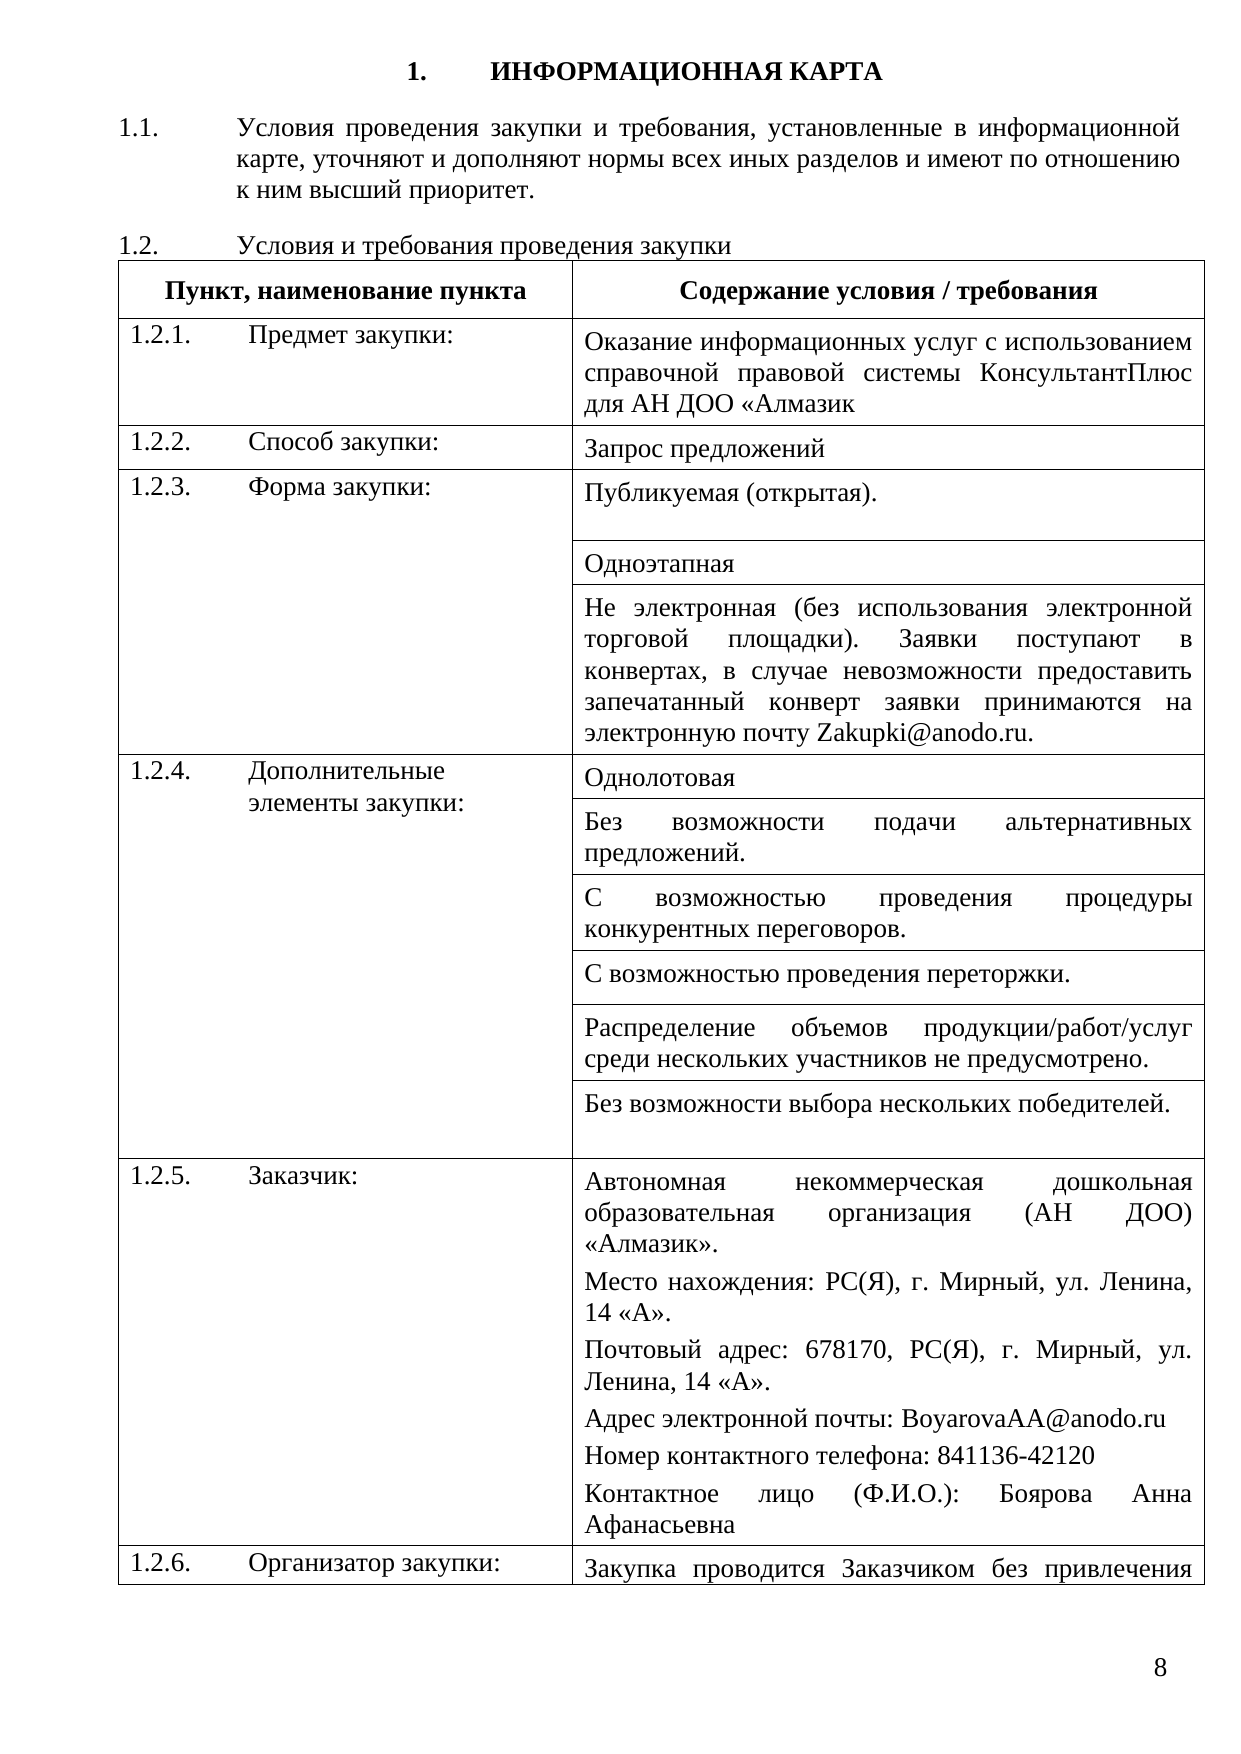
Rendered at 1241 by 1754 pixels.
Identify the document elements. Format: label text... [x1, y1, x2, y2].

table_header Содержание условия / требования [573, 261, 1204, 317]
table_cell Предмет закупки: [119, 319, 572, 424]
table_cell Запрос предложений [573, 426, 1204, 469]
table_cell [573, 1546, 1204, 1584]
table_cell Оказание информационных услуг с использованием справочной правовой системы КонсультантПлюс для АН ДОО «Алмазик [573, 319, 1204, 424]
table_cell Без возможности выбора нескольких победителей. [573, 1081, 1204, 1158]
table_cell Одноэтапная [573, 541, 1204, 584]
text Условия проведения закупки и требования, установленные в информационной карте, уточняют и дополняют нормы всех иных разделов и имеют по отношению к ним высший приоритет. [118, 111, 1181, 204]
table_cell Заказчик: [119, 1159, 572, 1545]
table_cell Публикуемая (открытая). [573, 470, 1204, 539]
table_cell С возможностью проведения процедуры конкурентных переговоров. [573, 875, 1204, 950]
table_cell Без возможности подачи альтернативных предложений. [573, 799, 1204, 874]
text Условия и требования проведения закупки [118, 229, 1181, 260]
table_cell Однолотовая [573, 755, 1204, 798]
table_cell Дополнительные элементы закупки: [119, 755, 572, 1158]
text Информационная карта [118, 54, 1181, 86]
table_cell Не электронная (без использования электронной торговой площадки). Заявки поступают в конвертах, в случае невозможности предоставить запечатанный конверт заявки принимаются на электронную почту Zakupki@anodo.ru. [573, 585, 1204, 753]
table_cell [119, 1546, 572, 1584]
table_header Пункт, наименование пункта [119, 261, 572, 317]
table_cell Распределение объемов продукции/работ/услуг среди нескольких участников не предусмотрено. [573, 1005, 1204, 1080]
table_cell Автономная некоммерческая дошкольная образовательная организация (АН ДОО) «Алмазик». Место нахождения: РС(Я), г. Мирный, ул. Ленина, 14 «А». Почтовый адрес: 678170, РС(Я), г. Мирный, ул. Ленина, 14 «А». Адрес электронной почты: BoyarovaAA@anodo.ru Номер контактного телефона: 841136-42120 Контактное лицо (Ф.И.О.): Боярова Анна Афанасьевна [573, 1159, 1204, 1545]
table_cell С возможностью проведения переторжки. [573, 951, 1204, 1004]
table_cell Форма закупки: [119, 470, 572, 753]
table_cell Способ закупки: [119, 426, 572, 469]
